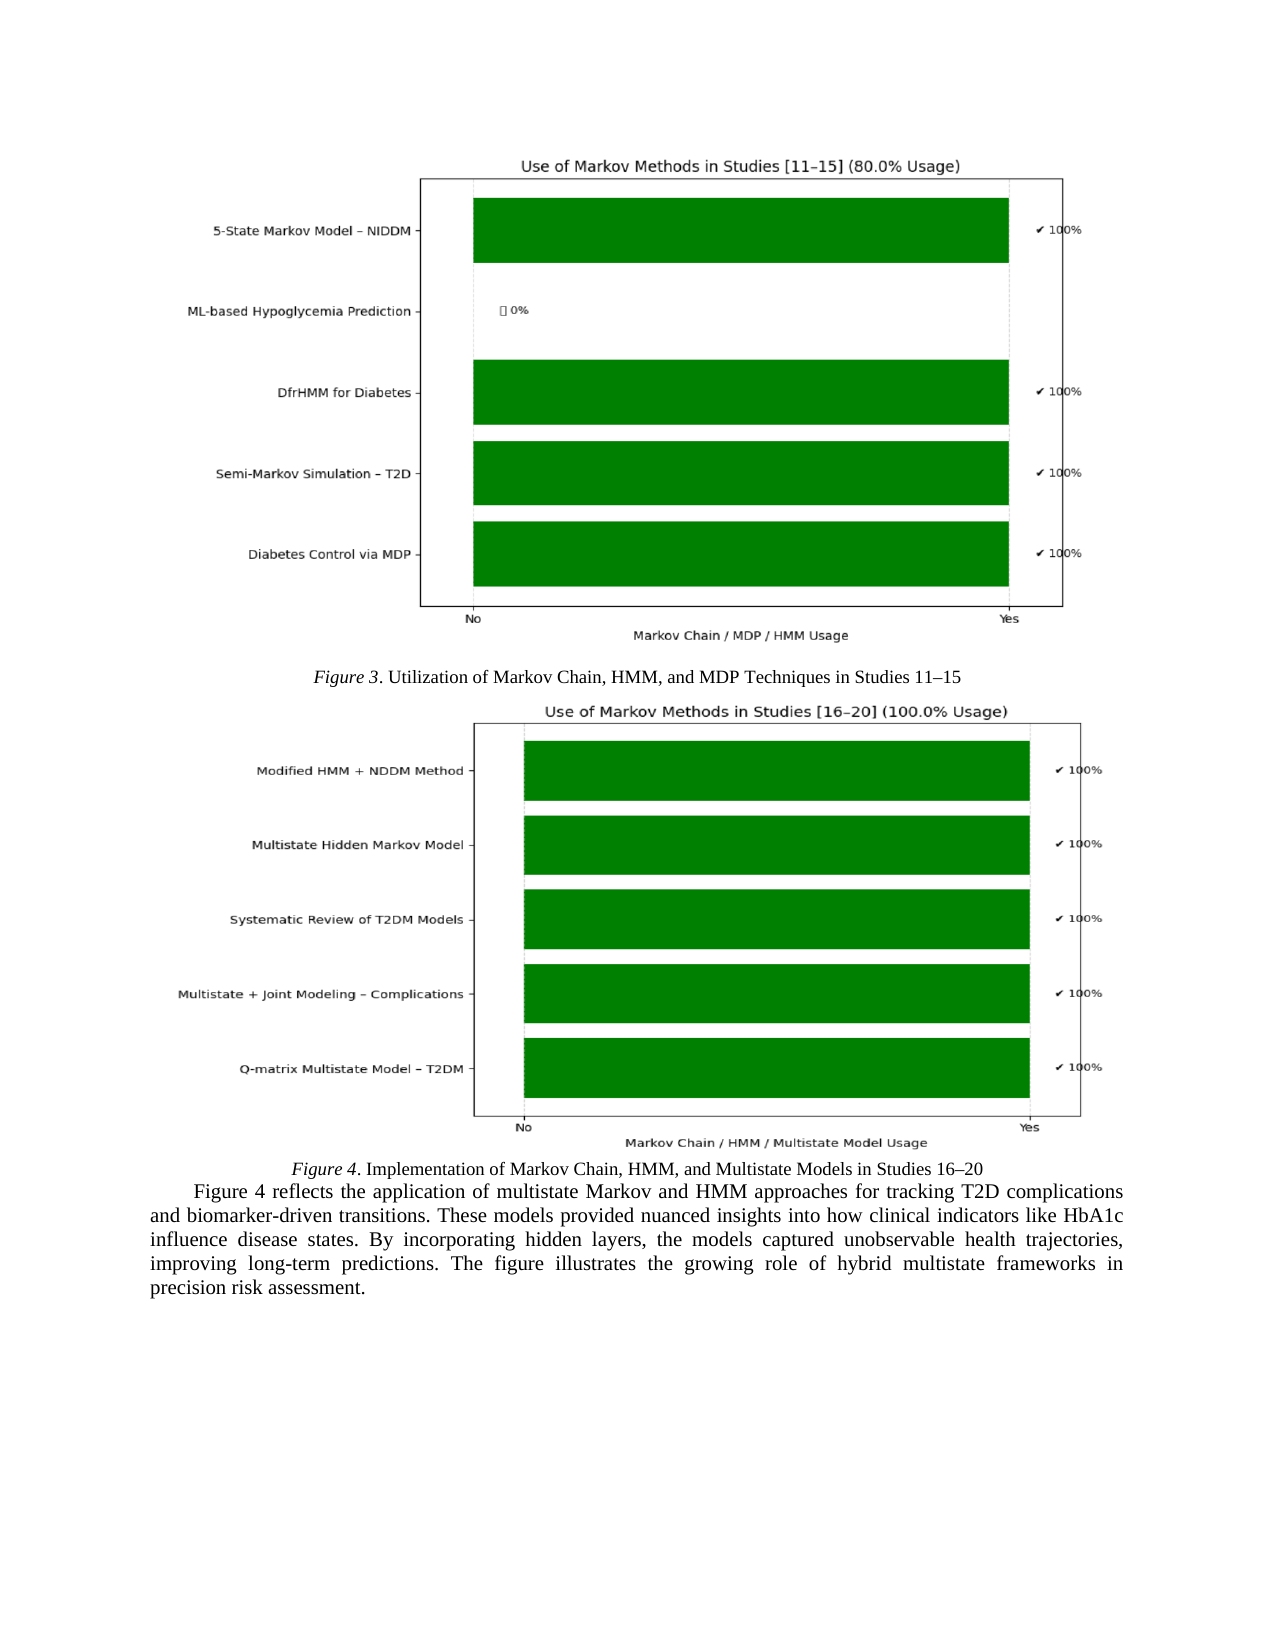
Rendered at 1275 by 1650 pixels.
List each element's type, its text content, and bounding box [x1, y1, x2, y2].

picture [168, 699, 1124, 1158]
text Figure 3. Utilization of Markov Chain, HMM, and MDP Techniques in Studies 11–15 [150, 666, 1125, 687]
picture [150, 150, 1105, 654]
text Figure 4 reflects the application of multistate Markov and HMM approaches for tracking T2D complications and biomarker-driven transitions. These models provided nuanced insights into how clinical indicators like HbA1c influence disease states. By incorporating hidden layers, the models captured unobservable health trajectories, improving long-term predictions. The figure illustrates the growing role of hybrid multistate frameworks in precision risk assessment. [150, 1179, 1125, 1299]
